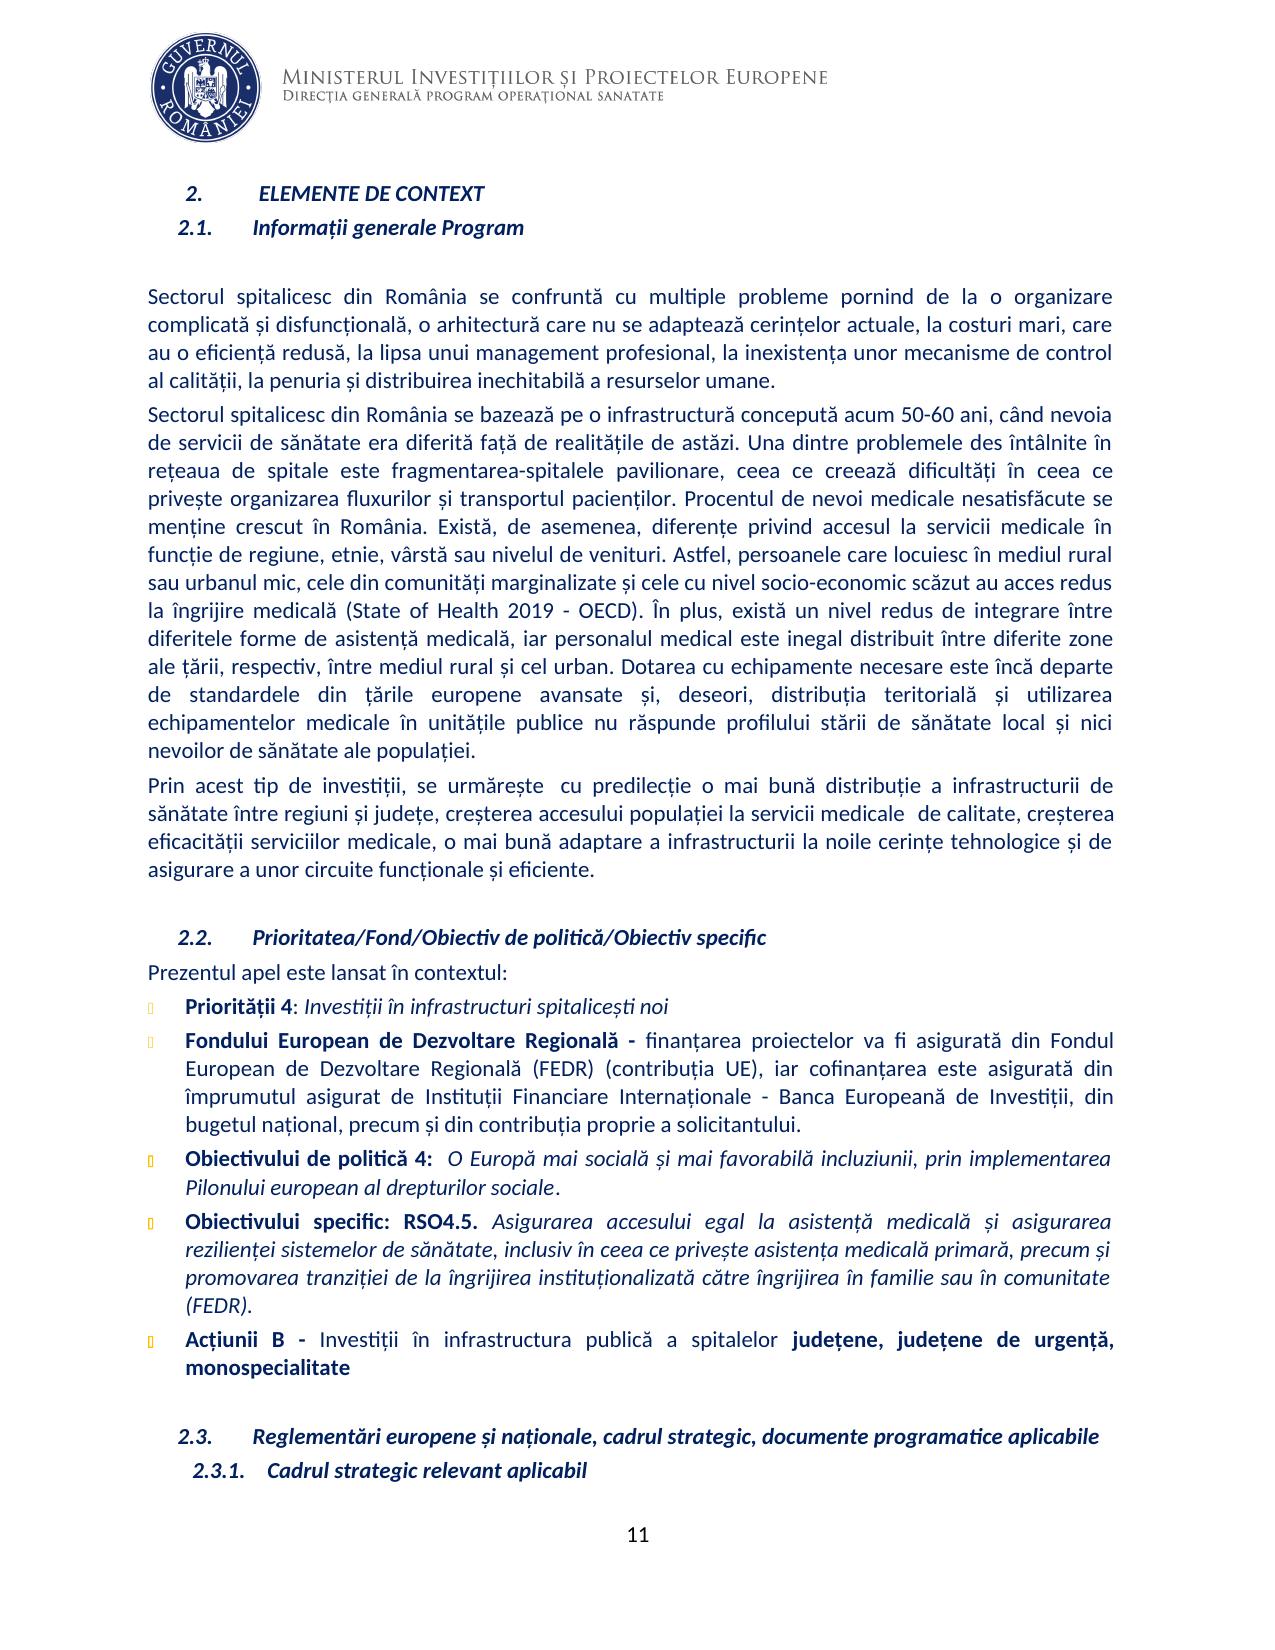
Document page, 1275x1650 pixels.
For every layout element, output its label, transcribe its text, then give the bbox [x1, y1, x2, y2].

text Sectorul spitalicesc din România se bazează pe o infrastructură concepută acum 50-60 ani, când nevoia de servicii de sănătate era diferită față de realitățile de astăzi. Una dintre problemele des întâlnite în rețeaua de spitale este fragmentarea-spitalele pavilionare, ceea ce creează dificultăți în ceea ce privește organizarea fluxurilor și transportul pacienților. Procentul de nevoi medicale nesatisfăcute se menține crescut în România. Există, de asemenea, diferențe privind accesul la servicii medicale în funcție de regiune, etnie, vârstă sau nivelul de venituri. Astfel, persoanele care locuiesc în mediul rural sau urbanul mic, cele din comunități marginalizate și cele cu nivel socio-economic scăzut au acces redus la îngrijire medicală (State of Health 2019 - OECD). În plus, există un nivel redus de integrare între diferitele forme de asistență medicală, iar personalul medical este inegal distribuit între diferite zone ale țării, respectiv, între mediul rural și cel urban. Dotarea cu echipamente necesare este încă departe de standardele din țările europene avansate și, deseori, distribuția teritorială și utilizarea echipamentelor medicale în unitățile publice nu răspunde profilului stării de sănătate local și nici nevoilor de sănătate ale populației. [148, 400, 1115, 764]
text Prin acest tip de investiții, se urmărește cu predilecție o mai bună distribuție a infrastructurii de sănătate între regiuni și județe, creșterea accesului populației la servicii medicale de calitate, creșterea eficacității serviciilor medicale, o mai bună adaptare a infrastructurii la noile cerințe tehnologice și de asigurare a unor circuite funcționale și eficiente. [148, 771, 1115, 883]
list Obiectivului specific: RSO4.5. Asigurarea accesului egal la asistență medicală și asigurarea rezilienței sistemelor de sănătate, inclusiv în ceea ce privește asistența medicală primară, precum și promovarea tranziției de la îngrijirea instituționalizată către îngrijirea în familie sau în comunitate (FEDR). [148, 1207, 1115, 1319]
list Informații generale Program [177, 213, 1127, 241]
list Cadrul strategic relevant aplicabil [192, 1456, 1127, 1484]
list ELEMENTE DE CONTEXT [185, 179, 1127, 207]
text Prezentul apel este lansat în contextul: [148, 958, 1115, 986]
list Fondului European de Dezvoltare Regională - finanțarea proiectelor va fi asigurată din Fondul European de Dezvoltare Regională (FEDR) (contribuția UE), iar cofinanțarea este asigurată din împrumutul asigurat de Instituții Financiare Internaționale - Banca Europeană de Investiții, din bugetul național, precum și din contribuția proprie a solicitantului. [148, 1026, 1115, 1138]
picture [147, 29, 852, 145]
list Priorității 4: Investiții în infrastructuri spitalicești noi [148, 992, 1115, 1020]
list Prioritatea/Fond/Obiectiv de politică/Obiectiv specific [177, 923, 1127, 951]
list Obiectivului de politică 4: O Europă mai socială și mai favorabilă incluziunii, prin implementarea Pilonului european al drepturilor sociale. [148, 1144, 1115, 1201]
list Reglementări europene și naționale, cadrul strategic, documente programatice aplicabile [177, 1422, 1127, 1450]
list Acțiunii B - Investiții în infrastructura publică a spitalelor județene, județene de urgență, monospecialitate [148, 1325, 1115, 1381]
text Sectorul spitalicesc din România se confruntă cu multiple probleme pornind de la o organizare complicată și disfuncțională, o arhitectură care nu se adaptează cerințelor actuale, la costuri mari, care au o eficiență redusă, la lipsa unui management profesional, la inexistența unor mecanisme de control al calității, la penuria și distribuirea inechitabilă a resurselor umane. [148, 282, 1115, 394]
